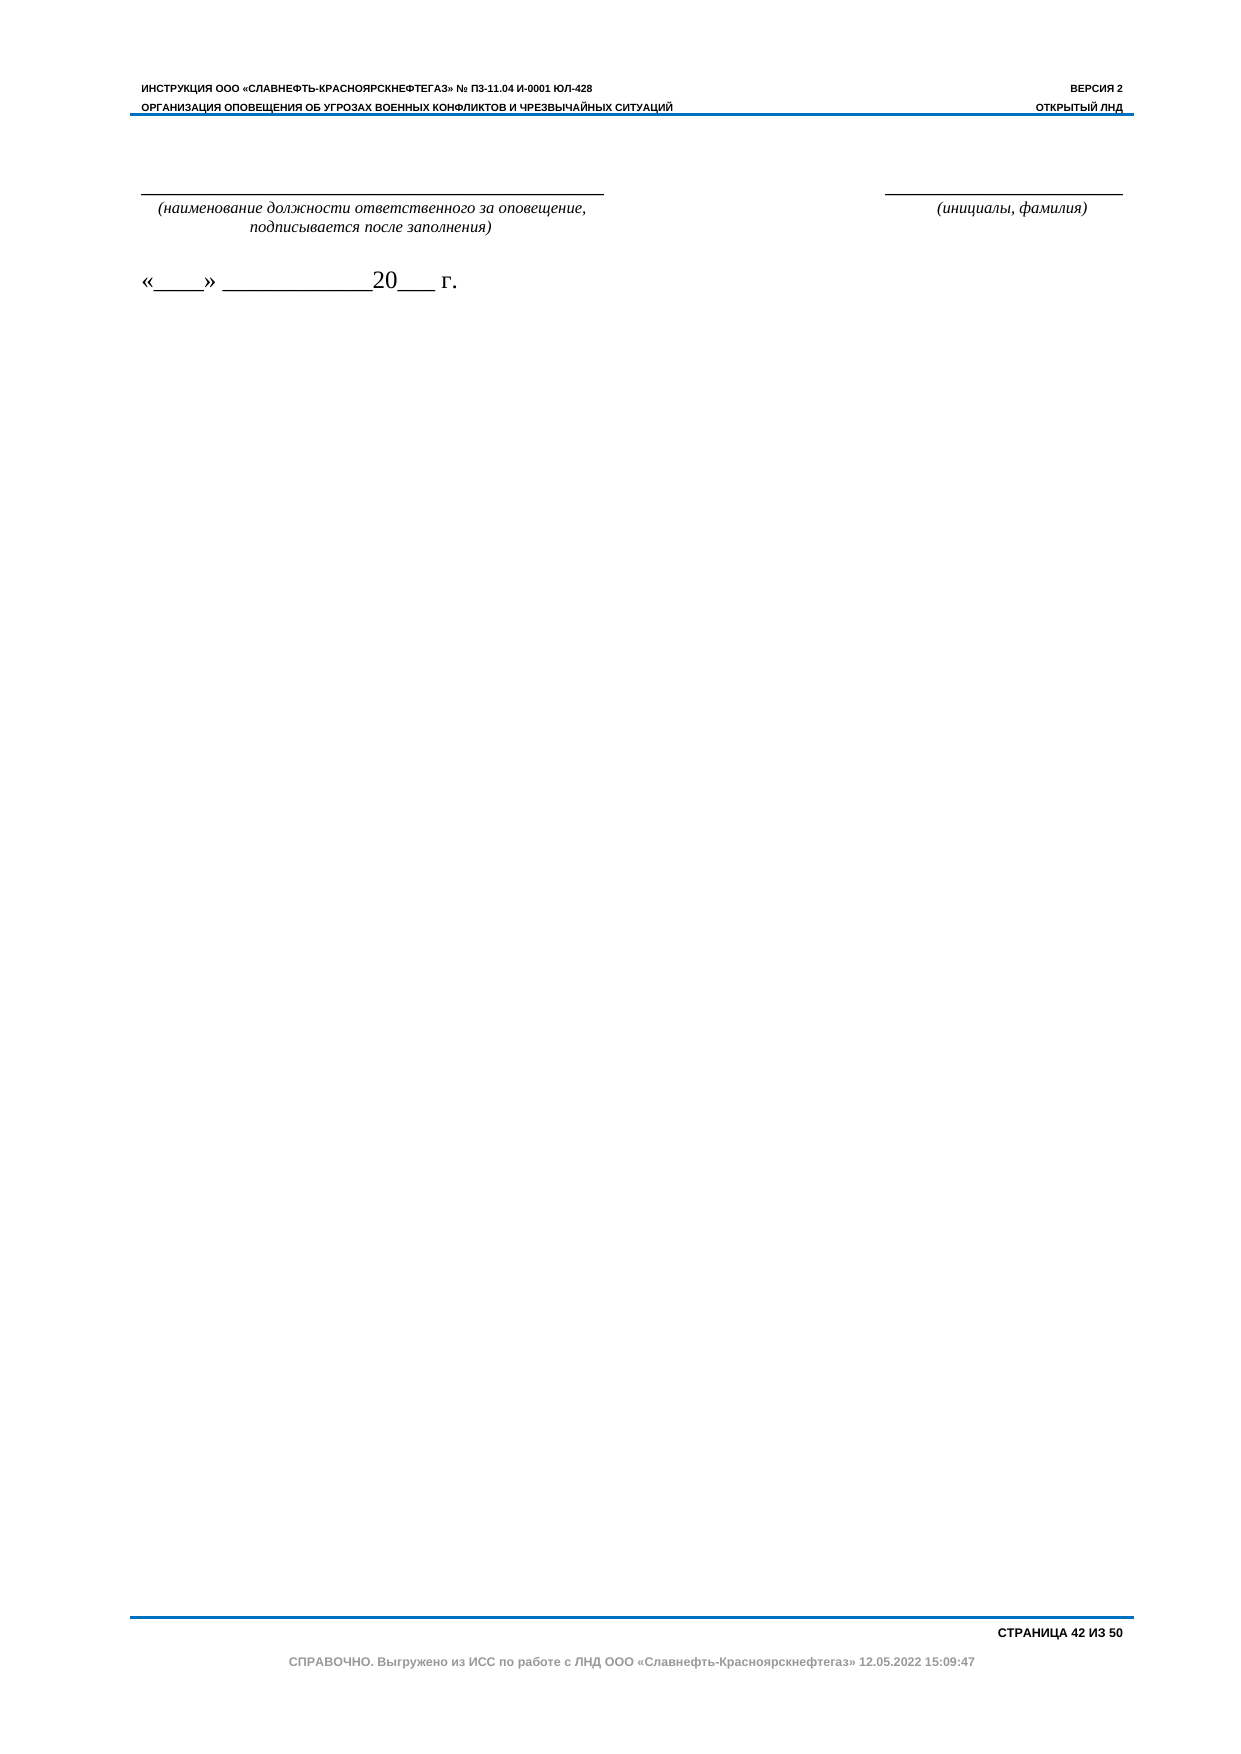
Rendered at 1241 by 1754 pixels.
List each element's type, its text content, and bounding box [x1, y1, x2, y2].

table_header _____________________________________ (наименование должности ответственного за оповещение, подписывается после заполнения) «____» ____________20___ г. [130, 169, 708, 294]
table_header ___________________ (инициалы, фамилия) [709, 169, 1134, 294]
